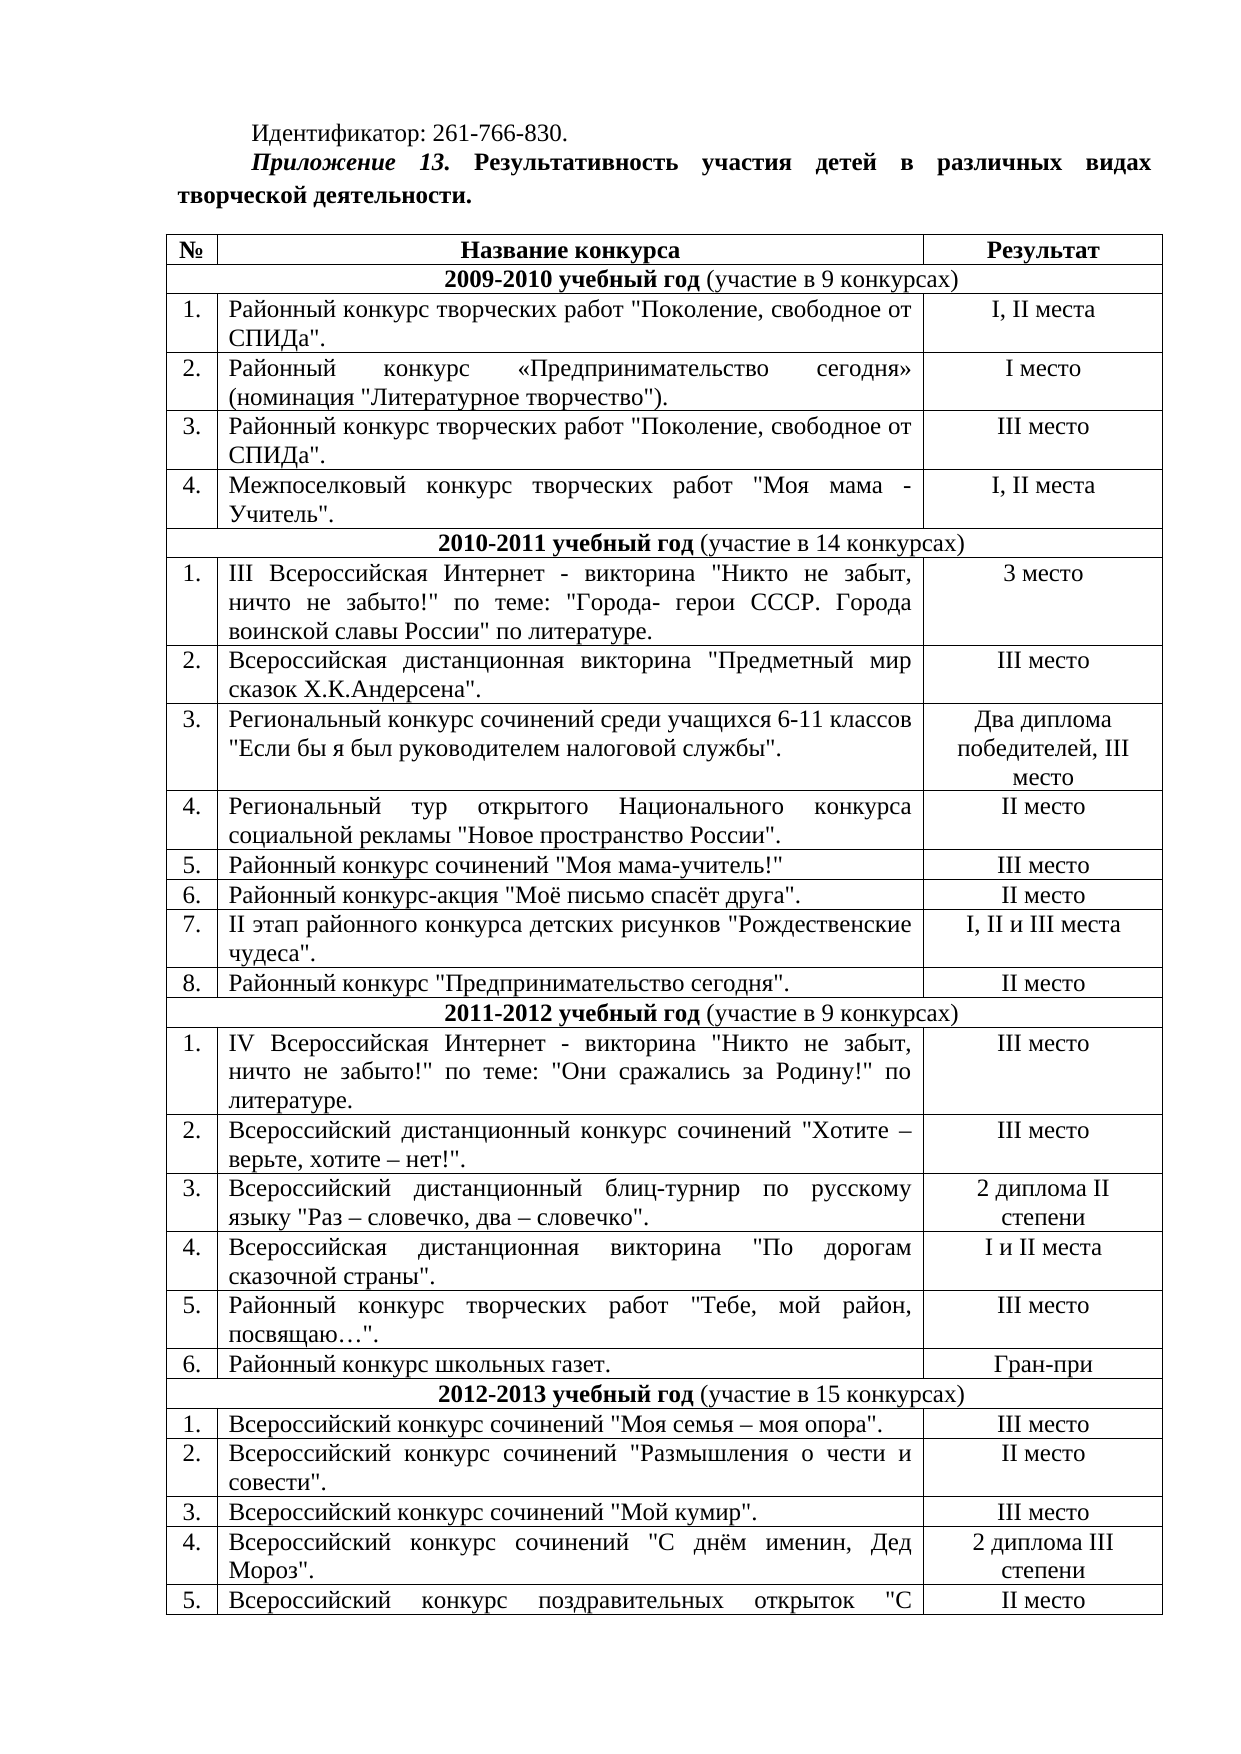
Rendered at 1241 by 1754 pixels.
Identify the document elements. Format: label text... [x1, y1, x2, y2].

table_cell 7. [167, 910, 217, 967]
table_cell 2009-2010 учебный год (участие в 9 конкурсах) [167, 265, 1162, 293]
table_cell 2012-2013 учебный год (участие в 15 конкурсах) [167, 1379, 1162, 1408]
table_cell 2010-2011 учебный год (участие в 14 конкурсах) [167, 529, 1162, 557]
table_header Название конкурса [218, 235, 923, 263]
table_cell Межпоселковый конкурс творческих работ "Моя мама - Учитель". [218, 470, 923, 527]
table_cell 2 диплома II степени [924, 1174, 1162, 1231]
table_cell Всероссийский дистанционный конкурс сочинений "Хотите – верьте, хотите – нет!". [218, 1115, 923, 1172]
table_cell III Всероссийская Интернет - викторина "Никто не забыт, ничто не забыто!" по теме: "Города- герои СССР. Города воинской славы России" по литературе. [218, 558, 923, 644]
table_cell 2011-2012 учебный год (участие в 9 конкурсах) [167, 998, 1162, 1027]
table_cell Всероссийская дистанционная викторина "Предметный мир сказок Х.К.Андерсена". [218, 646, 923, 703]
table_cell Районный конкурс-акция "Моё письмо спасёт друга". [218, 880, 923, 908]
table_cell 3. [167, 411, 217, 469]
table_cell 2 диплома III степени [924, 1527, 1162, 1584]
table_cell Всероссийский конкурс сочинений "Размышления о чести и совести". [218, 1439, 923, 1496]
table_cell III место [924, 646, 1162, 703]
table_cell I место [924, 353, 1162, 410]
table_cell II место [924, 791, 1162, 849]
table_cell 2. [167, 646, 217, 703]
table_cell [218, 1585, 923, 1614]
table_cell I, II места [924, 470, 1162, 527]
table_cell 4. [167, 791, 217, 849]
table_cell III место [924, 850, 1162, 879]
table_cell III место [924, 1409, 1162, 1437]
table_cell III место [924, 1291, 1162, 1348]
table_cell 4. [167, 1232, 217, 1289]
table_cell 3. [167, 1174, 217, 1231]
table_cell Всероссийский конкурс сочинений "Мой кумир". [218, 1497, 923, 1526]
table_cell 1. [167, 558, 217, 644]
table_cell 3. [167, 704, 217, 790]
table_cell 2. [167, 1115, 217, 1172]
table_cell Региональный тур открытого Национального конкурса социальной рекламы "Новое пространство России". [218, 791, 923, 849]
table_cell 6. [167, 880, 217, 908]
table_cell I и II места [924, 1232, 1162, 1289]
table_cell 2. [167, 1439, 217, 1496]
table_cell II место [924, 968, 1162, 997]
table_cell Районный конкурс сочинений "Моя мама-учитель!" [218, 850, 923, 879]
table_cell II этап районного конкурса детских рисунков "Рождественские чудеса". [218, 910, 923, 967]
table_cell III место [924, 1028, 1162, 1114]
table_cell IV Всероссийская Интернет - викторина "Никто не забыт, ничто не забыто!" по теме: "Они сражались за Родину!" по литературе. [218, 1028, 923, 1114]
table_cell 3. [167, 1497, 217, 1526]
table_cell Всероссийская дистанционная викторина "По дорогам сказочной страны". [218, 1232, 923, 1289]
table_cell II место [924, 880, 1162, 908]
table_cell 3 место [924, 558, 1162, 644]
table_cell Районный конкурс школьных газет. [218, 1349, 923, 1378]
table_cell 5. [167, 1585, 217, 1614]
table_cell 1. [167, 1028, 217, 1114]
table_cell 1. [167, 1409, 217, 1437]
table_cell III место [924, 1497, 1162, 1526]
table_cell Всероссийский конкурс сочинений "Моя семья – моя опора". [218, 1409, 923, 1437]
text Приложение 13. Результативность участия детей в различных видах творческой деятельности. [177, 147, 1152, 209]
table_header № [167, 235, 217, 263]
table_cell 6. [167, 1349, 217, 1378]
table_cell Региональный конкурс сочинений среди учащихся 6-11 классов "Если бы я был руководителем налоговой службы". [218, 704, 923, 790]
table_cell II место [924, 1439, 1162, 1496]
table_cell 5. [167, 1291, 217, 1348]
table_cell 4. [167, 1527, 217, 1584]
table_cell I, II места [924, 294, 1162, 352]
table_cell 2. [167, 353, 217, 410]
table_cell Два диплома победителей, III место [924, 704, 1162, 790]
table_cell III место [924, 1115, 1162, 1172]
table_cell 8. [167, 968, 217, 997]
table_cell Районный конкурс творческих работ "Тебе, мой район, посвящаю…". [218, 1291, 923, 1348]
table_cell 5. [167, 850, 217, 879]
table_cell Всероссийский конкурс сочинений "С днём именин, Дед Мороз". [218, 1527, 923, 1584]
table_cell III место [924, 411, 1162, 469]
table_cell Районный конкурс "Предпринимательство сегодня". [218, 968, 923, 997]
table_cell Всероссийский дистанционный блиц-турнир по русскому языку "Раз – словечко, два – словечко". [218, 1174, 923, 1231]
table_cell 4. [167, 470, 217, 527]
table_cell Районный конкурс «Предпринимательство сегодня» (номинация "Литературное творчество"). [218, 353, 923, 410]
table_cell Районный конкурс творческих работ "Поколение, свободное от СПИДа". [218, 411, 923, 469]
table_header Результат [924, 235, 1162, 263]
table_cell Гран-при [924, 1349, 1162, 1378]
table_cell I, II и III места [924, 910, 1162, 967]
table_cell 1. [167, 294, 217, 352]
table_cell II место [924, 1585, 1162, 1614]
table_cell Районный конкурс творческих работ "Поколение, свободное от СПИДа". [218, 294, 923, 352]
text Идентификатор: 261-766-830. [177, 118, 1152, 147]
